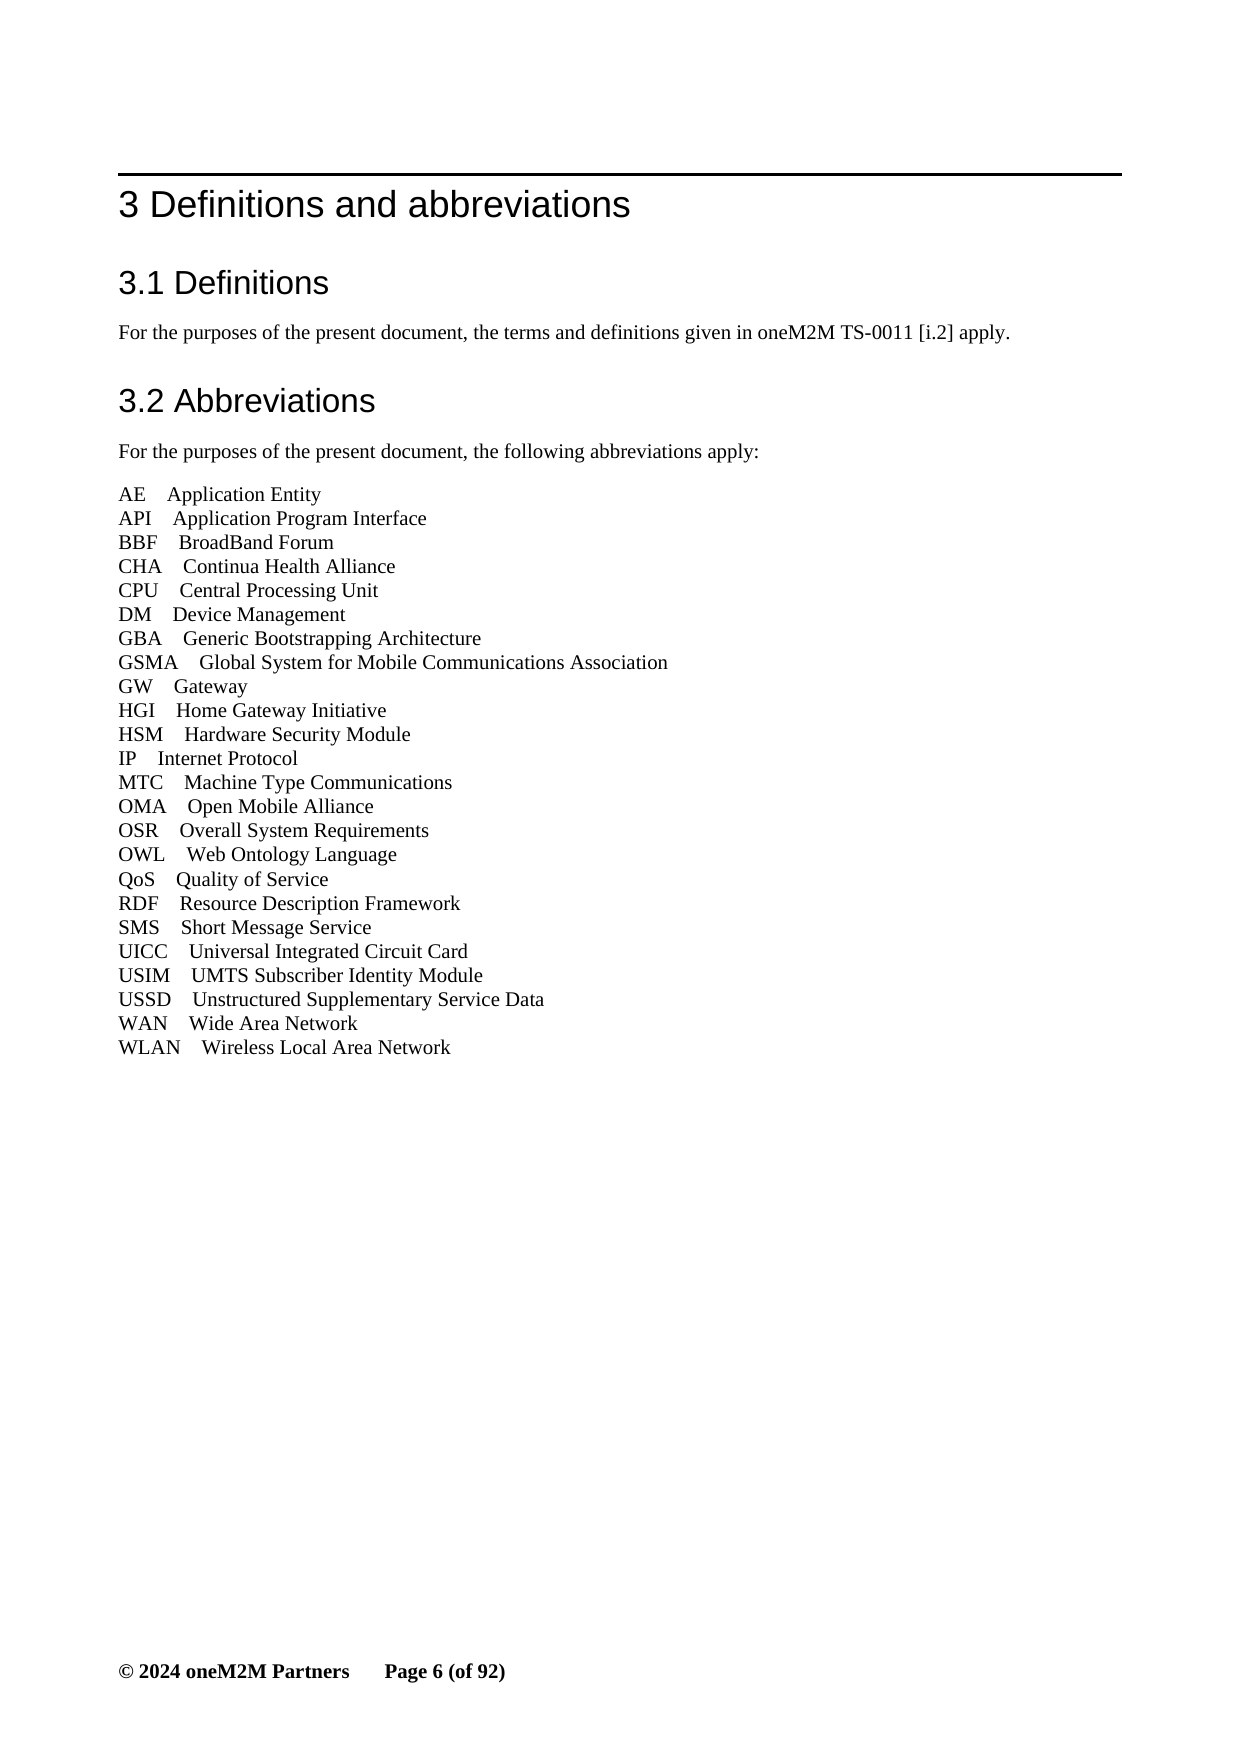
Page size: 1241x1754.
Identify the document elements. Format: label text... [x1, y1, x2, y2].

subtitle 3.2 Abbreviations [118, 381, 1122, 420]
subtitle 3 Definitions and abbreviations [118, 176, 1122, 225]
text AE Application Entity API Application Program Interface BBF BroadBand Forum CHA Continua Health Alliance CPU Central Processing Unit DM Device Management GBA Generic Bootstrapping Architecture GSMA Global System for Mobile Communications Association GW Gateway HGI Home Gateway Initiative HSM Hardware Security Module IP Internet Protocol MTC Machine Type Communications OMA Open Mobile Alliance OSR Overall System Requirements OWL Web Ontology Language QoS Quality of Service RDF Resource Description Framework SMS Short Message Service UICC Universal Integrated Circuit Card USIM UMTS Subscriber Identity Module USSD Unstructured Supplementary Service Data WAN Wide Area Network WLAN Wireless Local Area Network [118, 481, 1122, 1059]
subtitle 3.1 Definitions [118, 263, 1122, 301]
